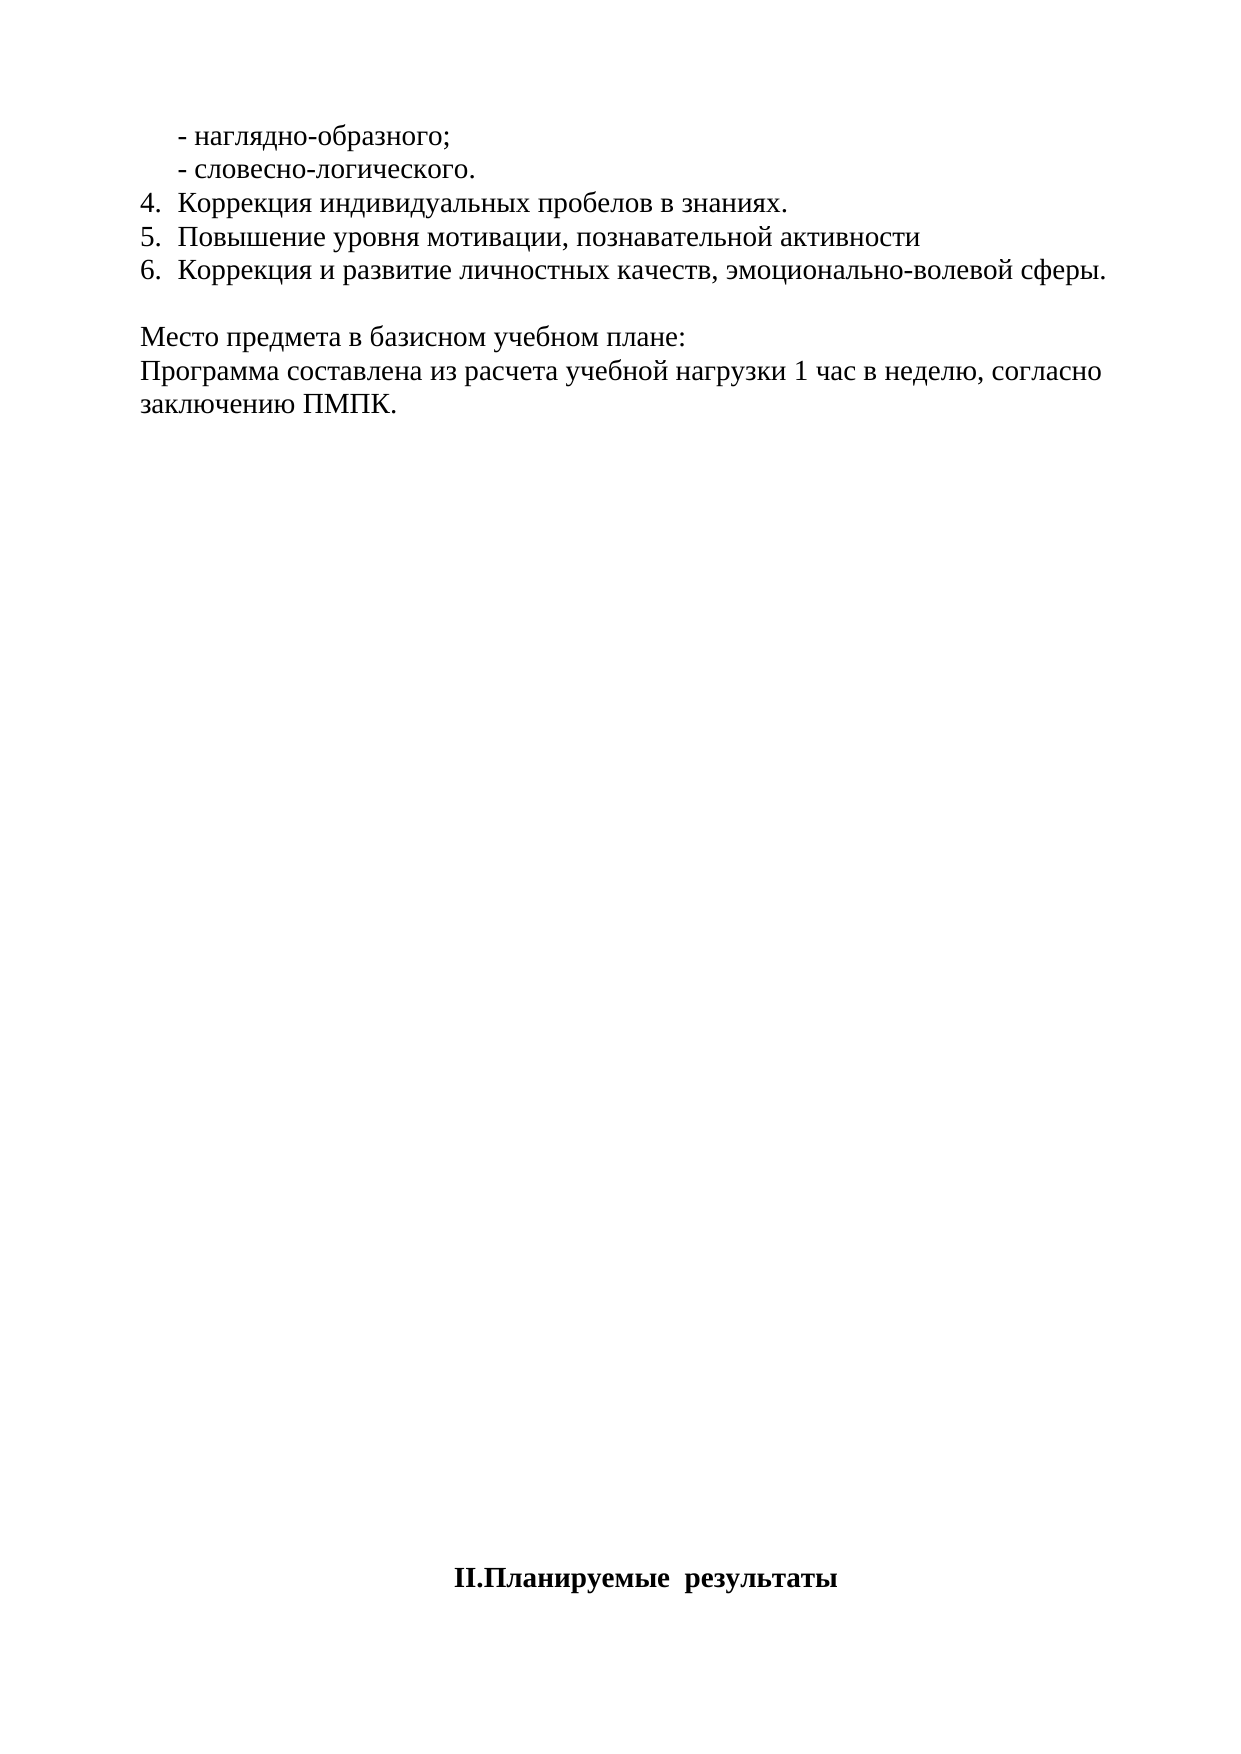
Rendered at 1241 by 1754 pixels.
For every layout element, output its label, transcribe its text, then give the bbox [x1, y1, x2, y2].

list Повышение уровня мотивации, познавательной активности [140, 219, 1152, 252]
text Место предмета в базисном учебном плане: [140, 319, 1152, 353]
list Коррекция индивидуальных пробелов в знаниях. [140, 185, 1152, 219]
text - словесно-логического. [177, 152, 1152, 185]
text Программа составлена из расчета учебной нагрузки 1 час в неделю, согласно заключению ПМПК. [140, 353, 1152, 420]
text - наглядно-образного; [177, 118, 1152, 152]
text II.Планируемые результаты [140, 1560, 1152, 1594]
list Коррекция и развитие личностных качеств, эмоционально-волевой сферы. [140, 252, 1152, 286]
